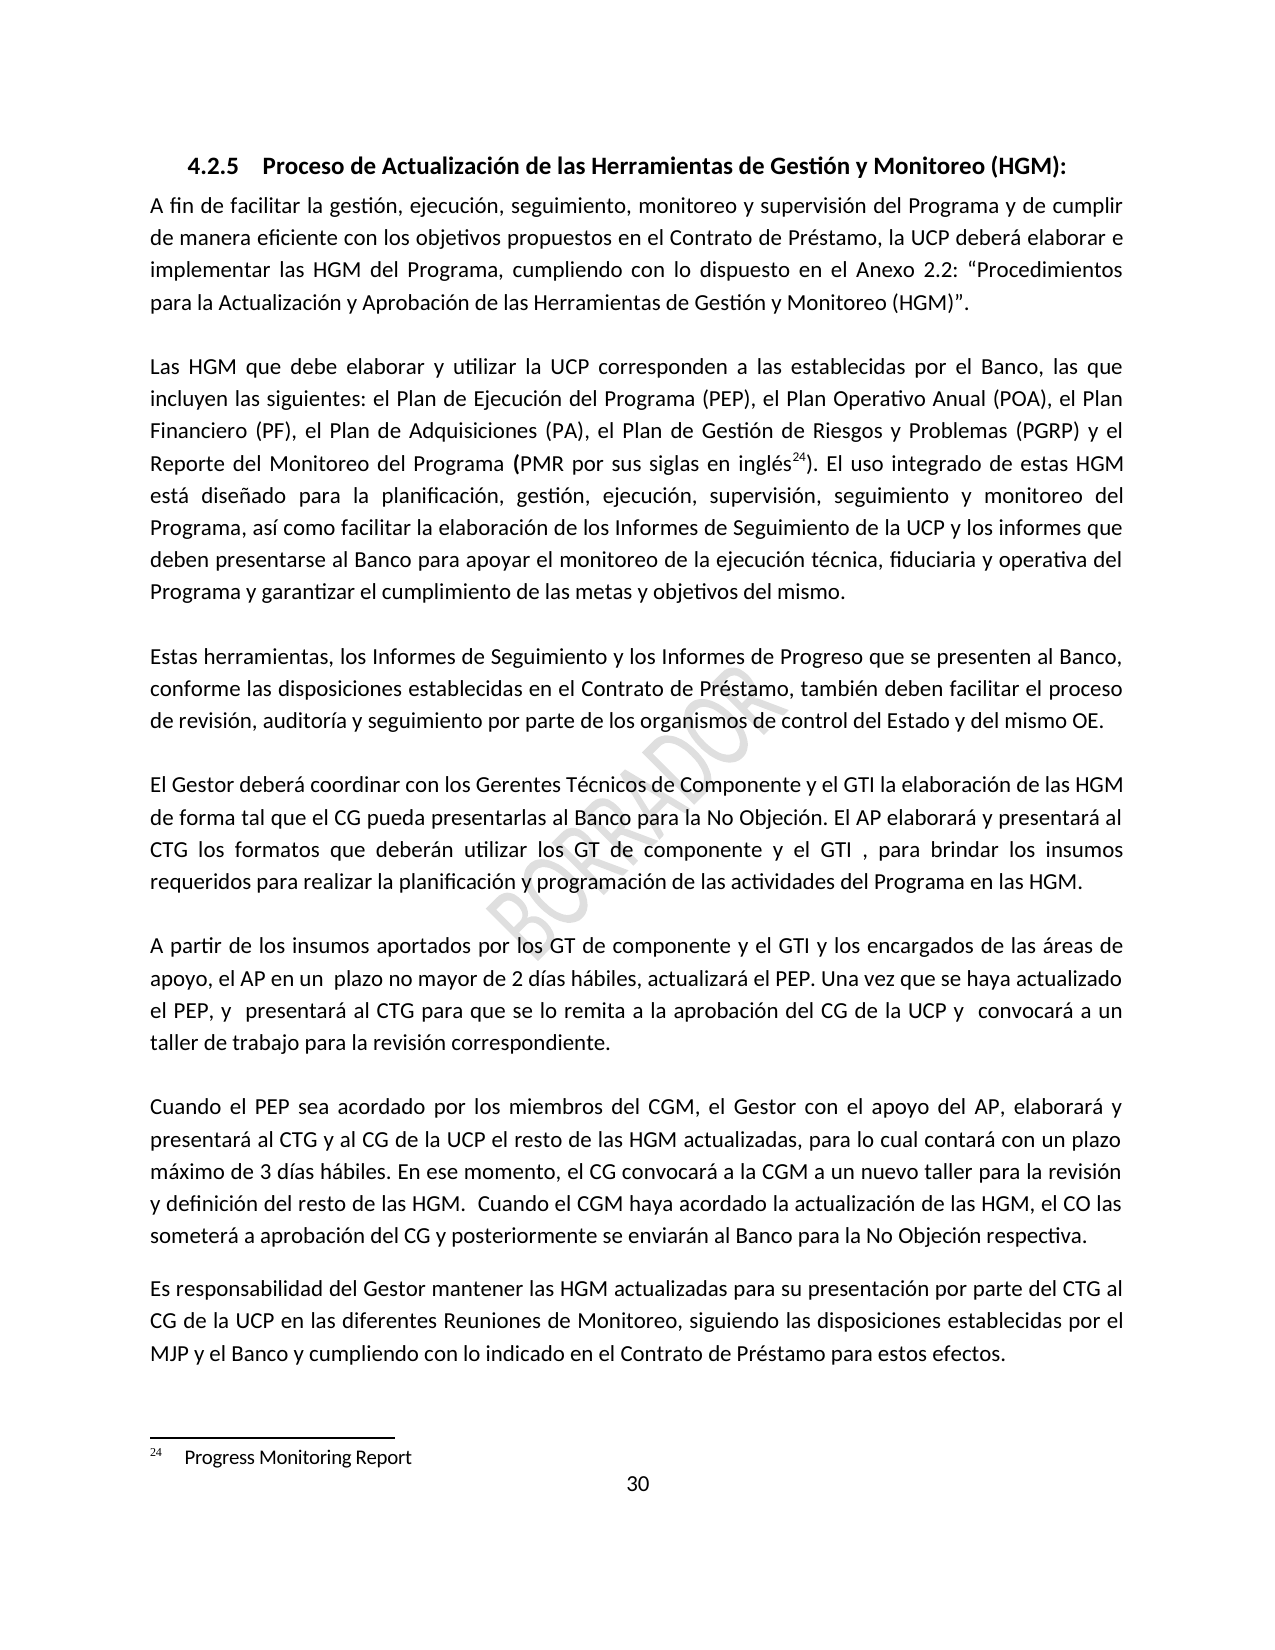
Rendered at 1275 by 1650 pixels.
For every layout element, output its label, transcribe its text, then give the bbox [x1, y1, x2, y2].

text Cuando el PEP sea acordado por los miembros del CGM, el Gestor con el apoyo del AP, elaborará y presentará al CTG y al CG de la UCP el resto de las HGM actualizadas, para lo cual contará con un plazo máximo de 3 días hábiles. En ese momento, el CG convocará a la CGM a un nuevo taller para la revisión y definición del resto de las HGM. Cuando el CGM haya acordado la actualización de las HGM, el CO las someterá a aprobación del CG y posteriormente se enviarán al Banco para la No Objeción respectiva. [150, 1092, 1125, 1249]
text Estas herramientas, los Informes de Seguimiento y los Informes de Progreso que se presenten al Banco, conforme las disposiciones establecidas en el Contrato de Préstamo, también deben facilitar el proceso de revisión, auditoría y seguimiento por parte de los organismos de control del Estado y del mismo OE. [150, 642, 1125, 734]
text A partir de los insumos aportados por los GT de componente y el GTI y los encargados de las áreas de apoyo, el AP en un plazo no mayor de 2 días hábiles, actualizará el PEP. Una vez que se haya actualizado el PEP, y presentará al CTG para que se lo remita a la aprobación del CG de la UCP y convocará a un taller de trabajo para la revisión correspondiente. [150, 932, 1125, 1056]
text A fin de facilitar la gestión, ejecución, seguimiento, monitoreo y supervisión del Programa y de cumplir de manera eficiente con los objetivos propuestos en el Contrato de Préstamo, la UCP deberá elaborar e implementar las HGM del Programa, cumpliendo con lo dispuesto en el Anexo 2.2: “Procedimientos para la Actualización y Aprobación de las Herramientas de Gestión y Monitoreo (HGM)”. [150, 191, 1125, 316]
text El Gestor deberá coordinar con los Gerentes Técnicos de Componente y el GTI la elaboración de las HGM de forma tal que el CG pueda presentarlas al Banco para la No Objeción. El AP elaborará y presentará al CTG los formatos que deberán utilizar los GT de componente y el GTI , para brindar los insumos requeridos para realizar la planificación y programación de las actividades del Programa en las HGM. [150, 771, 1125, 895]
text Es responsabilidad del Gestor mantener las HGM actualizadas para su presentación por parte del CTG al CG de la UCP en las diferentes Reuniones de Monitoreo, siguiendo las disposiciones establecidas por el MJP y el Banco y cumpliendo con lo indicado en el Contrato de Préstamo para estos efectos. [150, 1274, 1125, 1367]
text Las HGM que debe elaborar y utilizar la UCP corresponden a las establecidas por el Banco, las que incluyen las siguientes: el Plan de Ejecución del Programa (PEP), el Plan Operativo Anual (POA), el Plan Financiero (PF), el Plan de Adquisiciones (PA), el Plan de Gestión de Riesgos y Problemas (PGRP) y el Reporte del Monitoreo del Programa (PMR por sus siglas en inglés). El uso integrado de estas HGM está diseñado para la planificación, gestión, ejecución, supervisión, seguimiento y monitoreo del Programa, así como facilitar la elaboración de los Informes de Seguimiento de la UCP y los informes que deben presentarse al Banco para apoyar el monitoreo de la ejecución técnica, fiduciaria y operativa del Programa y garantizar el cumplimiento de las metas y objetivos del mismo. [150, 352, 1125, 606]
subtitle Proceso de Actualización de las Herramientas de Gestión y Monitoreo (HGM): [187, 150, 1125, 181]
